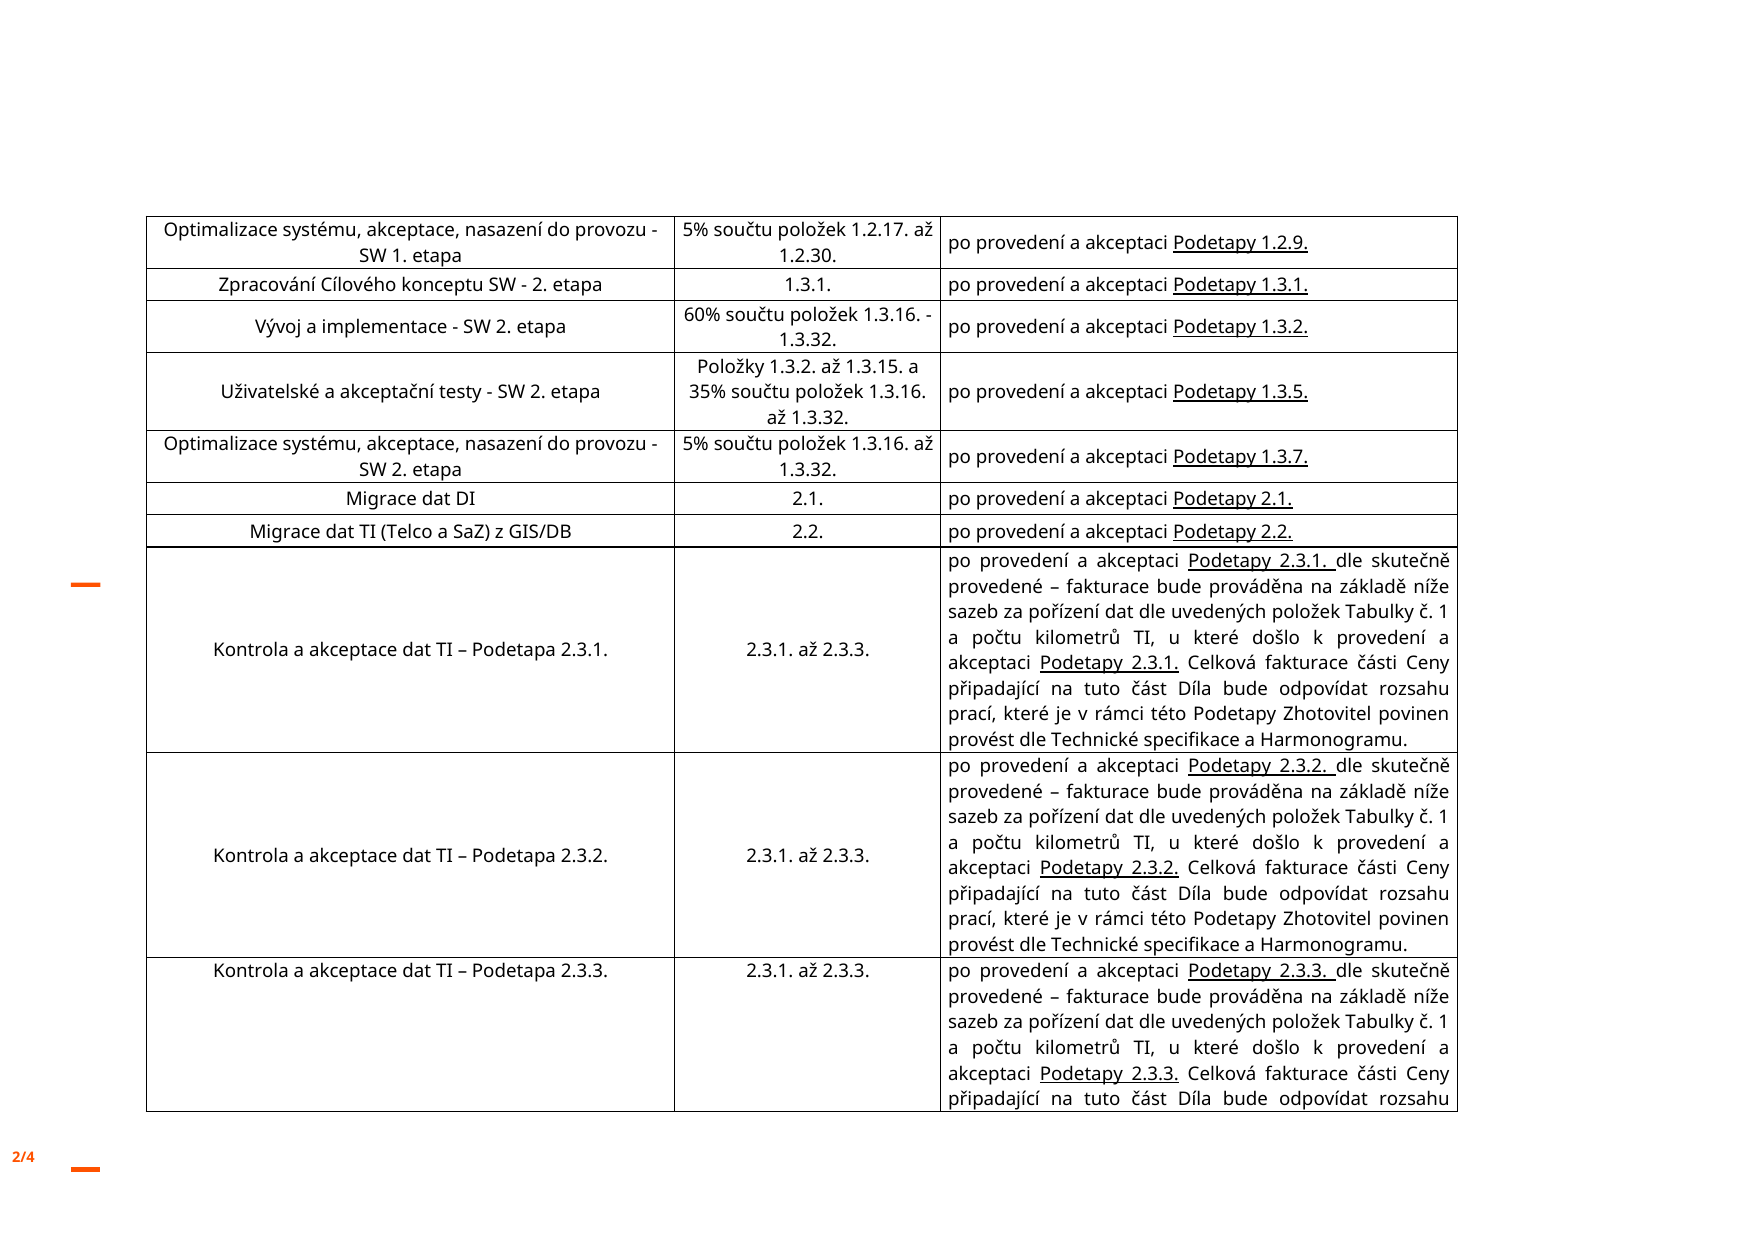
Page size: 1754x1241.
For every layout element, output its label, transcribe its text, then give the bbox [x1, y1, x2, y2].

table_cell 2.3.1. až 2.3.3. [675, 958, 940, 1111]
table_cell po provedení a akceptaci Podetapy 1.3.7. [941, 431, 1457, 482]
table_cell po provedení a akceptaci Podetapy 1.3.1. [941, 269, 1457, 300]
table_cell 2.2. [675, 515, 940, 546]
table_cell po provedení a akceptaci Podetapy 1.2.9. [941, 217, 1457, 268]
table_cell 2.3.1. až 2.3.3. [675, 548, 940, 752]
table_cell Uživatelské a akceptační testy - SW 2. etapa [147, 353, 674, 430]
table_cell 60% součtu položek 1.3.16. - 1.3.32. [675, 301, 940, 352]
table_cell Migrace dat TI (Telco a SaZ) z GIS/DB [147, 515, 674, 546]
table_cell Položky 1.3.2. až 1.3.15. a 35% součtu položek 1.3.16. až 1.3.32. [675, 353, 940, 430]
table_cell 2.3.1. až 2.3.3. [675, 753, 940, 957]
table_cell Migrace dat DI [147, 483, 674, 514]
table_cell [941, 958, 1457, 1111]
table_cell po provedení a akceptaci Podetapy 2.1. [941, 483, 1457, 514]
table_cell 5% součtu položek 1.2.17. až 1.2.30. [675, 217, 940, 268]
table_cell Kontrola a akceptace dat TI – Podetapa 2.3.2. [147, 753, 674, 957]
table_cell Optimalizace systému, akceptace, nasazení do provozu - SW 1. etapa [147, 217, 674, 268]
table_cell Zpracování Cílového konceptu SW - 2. etapa [147, 269, 674, 300]
table_cell Kontrola a akceptace dat TI – Podetapa 2.3.1. [147, 548, 674, 752]
table_cell Optimalizace systému, akceptace, nasazení do provozu - SW 2. etapa [147, 431, 674, 482]
table_cell Vývoj a implementace - SW 2. etapa [147, 301, 674, 352]
table_cell 2.1. [675, 483, 940, 514]
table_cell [147, 958, 674, 1111]
table_cell 1.3.1. [675, 269, 940, 300]
table_cell po provedení a akceptaci Podetapy 2.2. [941, 515, 1457, 546]
table_cell 5% součtu položek 1.3.16. až 1.3.32. [675, 431, 940, 482]
table_cell po provedení a akceptaci Podetapy 2.3.2. dle skutečně provedené – fakturace bude prováděna na základě níže sazeb za pořízení dat dle uvedených položek Tabulky č. 1 a počtu kilometrů TI, u které došlo k provedení a akceptaci Podetapy 2.3.2. Celková fakturace části Ceny připadající na tuto část Díla bude odpovídat rozsahu prací, které je v rámci této Podetapy Zhotovitel povinen provést dle Technické specifikace a Harmonogramu. [941, 753, 1457, 957]
table_cell po provedení a akceptaci Podetapy 1.3.2. [941, 301, 1457, 352]
table_cell po provedení a akceptaci Podetapy 1.3.5. [941, 353, 1457, 430]
table_cell po provedení a akceptaci Podetapy 2.3.1. dle skutečně provedené – fakturace bude prováděna na základě níže sazeb za pořízení dat dle uvedených položek Tabulky č. 1 a počtu kilometrů TI, u které došlo k provedení a akceptaci Podetapy 2.3.1. Celková fakturace části Ceny připadající na tuto část Díla bude odpovídat rozsahu prací, které je v rámci této Podetapy Zhotovitel povinen provést dle Technické specifikace a Harmonogramu. [941, 548, 1457, 752]
